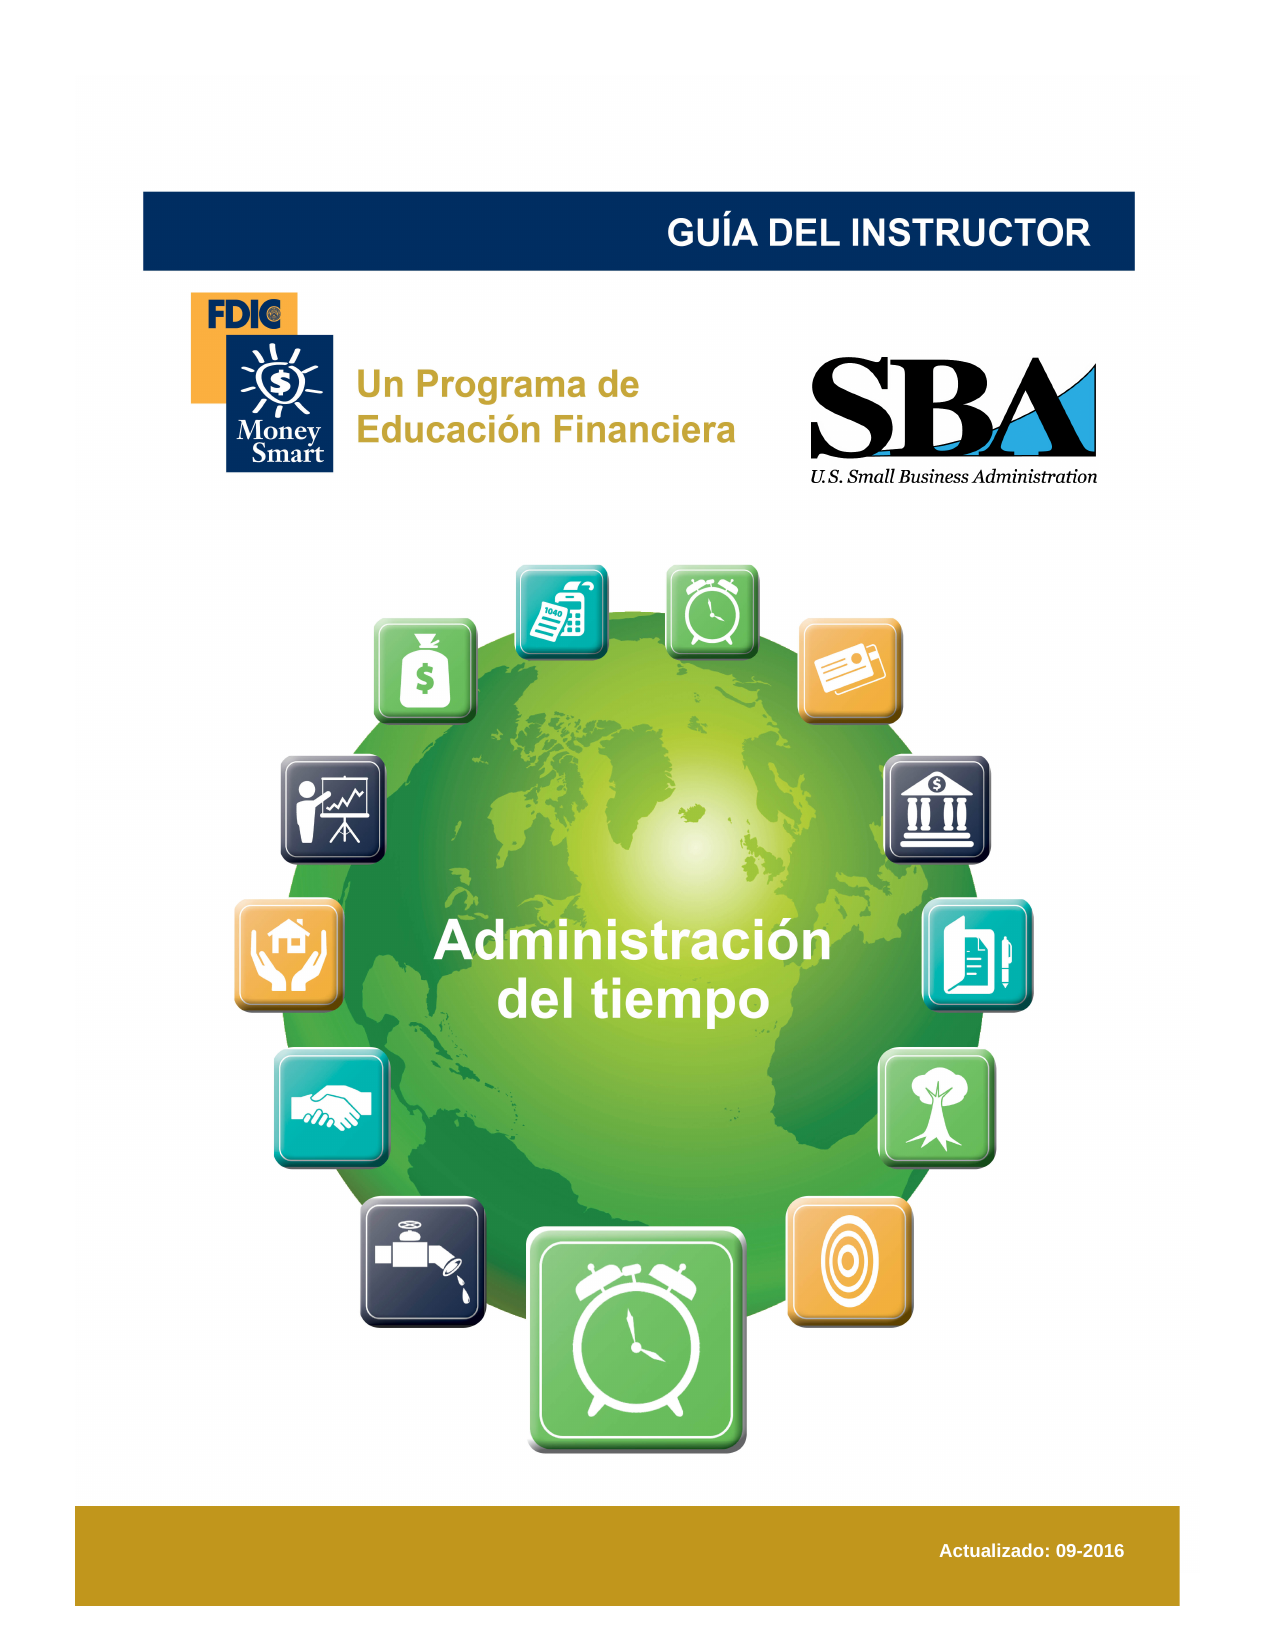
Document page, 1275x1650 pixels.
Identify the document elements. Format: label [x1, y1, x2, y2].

picture [75, 75, 1201, 1573]
